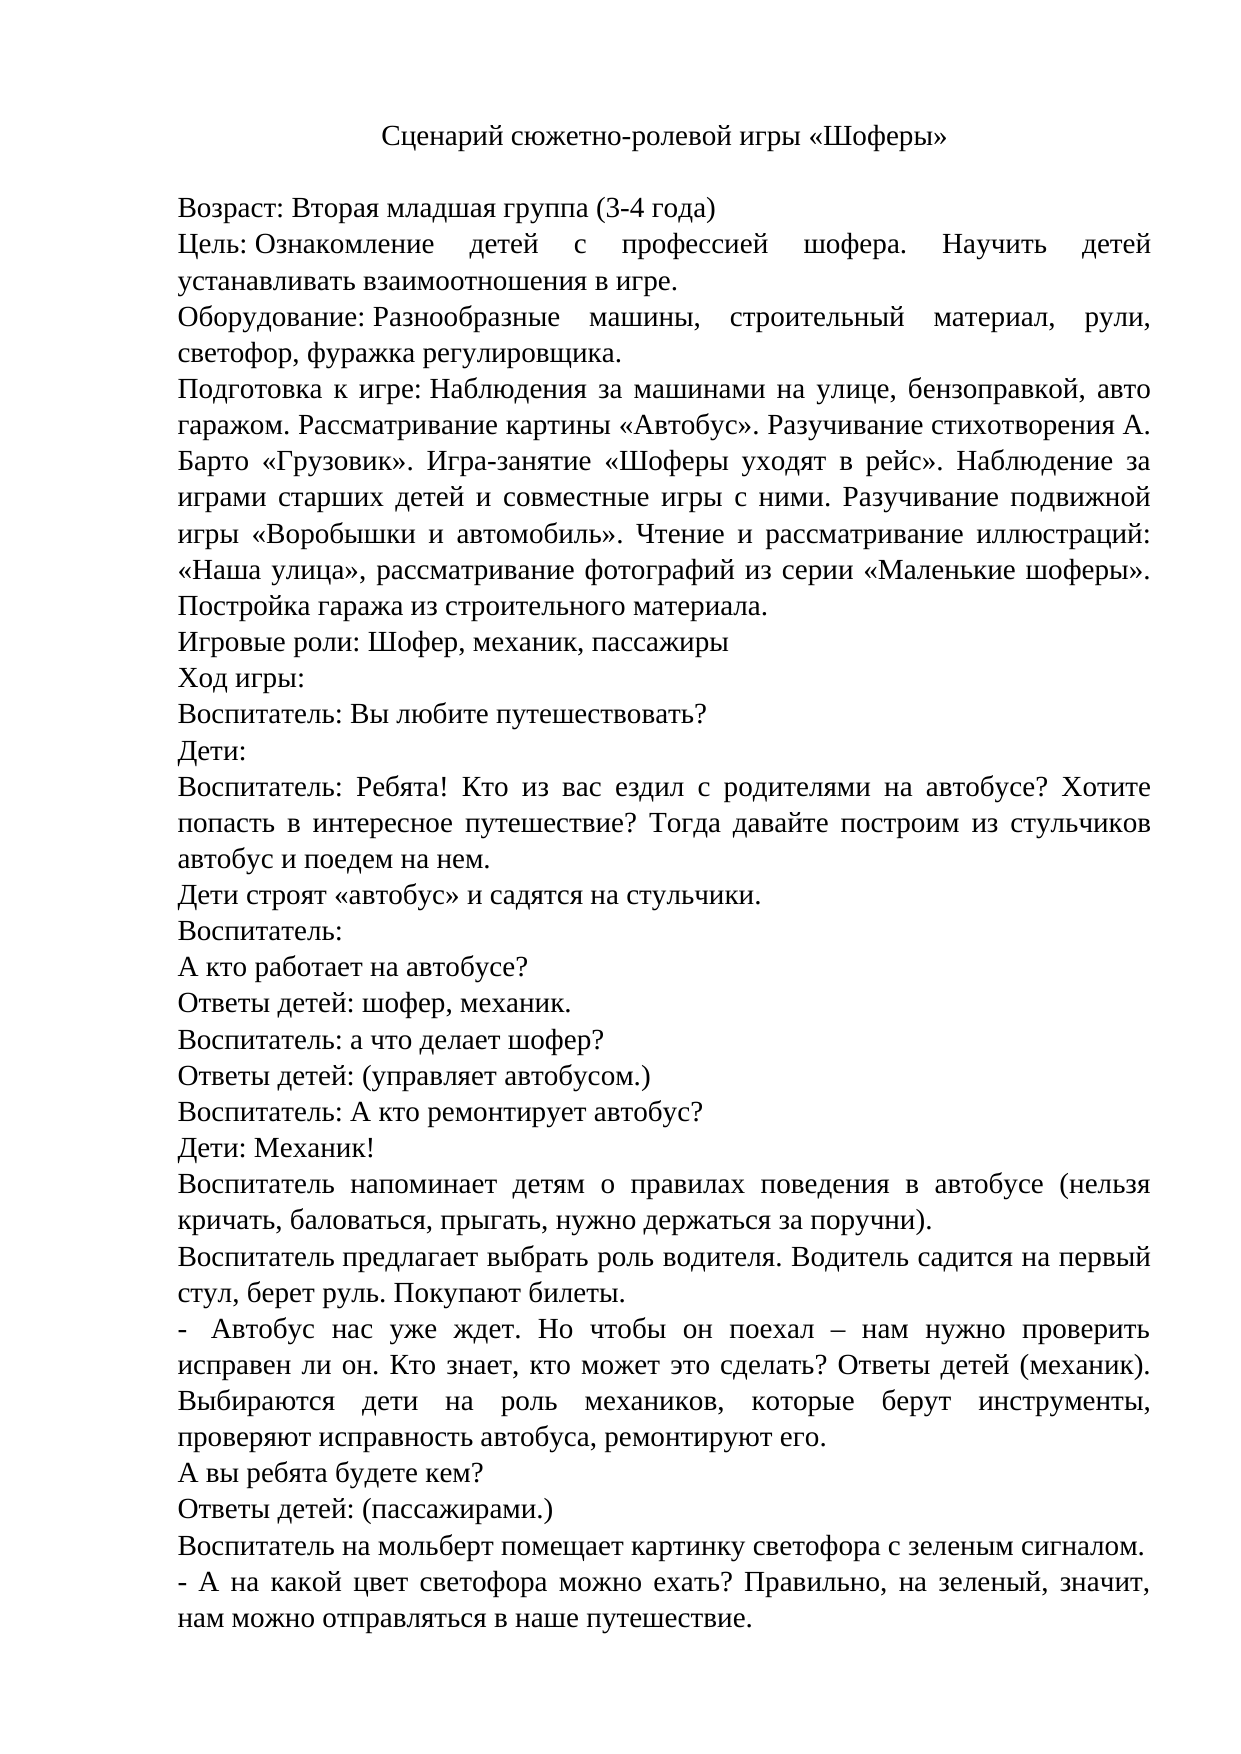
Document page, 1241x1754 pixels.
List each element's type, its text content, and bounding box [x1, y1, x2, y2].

text Ход игры: [177, 660, 1152, 694]
text Ответы детей: шофер, механик. [177, 986, 1152, 1019]
text Воспитатель: а что делает шофер? [177, 1022, 1152, 1055]
text Возраст: Вторая младшая группа (3-4 года) [177, 190, 1152, 224]
text Игровые роли: Шофер, механик, пассажиры [177, 624, 1152, 658]
text Дети строят «автобус» и садятся на стульчики. [177, 877, 1152, 911]
text Воспитатель: Вы любите путешествовать? [177, 696, 1152, 730]
text А вы ребята будете кем? [177, 1456, 1152, 1489]
text А кто работает на автобусе? [177, 949, 1152, 983]
text Дети: Механик! [177, 1130, 1152, 1164]
text Воспитатель: Ребята! Кто из вас ездил с родителями на автобусе? Хотите попасть в интересное путешествие? Тогда давайте построим из стульчиков автобус и поедем на нем. [177, 769, 1152, 874]
text Воспитатель: А кто ремонтирует автобус? [177, 1094, 1152, 1128]
text Воспитатель: [177, 913, 1152, 947]
text Воспитатель напоминает детям о правилах поведения в автобусе (нельзя кричать, баловаться, прыгать, нужно держаться за поручни). [177, 1166, 1152, 1236]
text Ответы детей: (управляет автобусом.) [177, 1058, 1152, 1091]
text Дети: [177, 733, 1152, 766]
text - А на какой цвет светофора можно ехать? Правильно, на зеленый, значит, нам можно отправляться в наше путешествие. [177, 1564, 1152, 1634]
text - Автобус нас уже ждет. Но чтобы он поехал – нам нужно проверить исправен ли он. Кто знает, кто может это сделать? Ответы детей (механик). Выбираются дети на роль механиков, которые берут инструменты, проверяют исправность автобуса, ремонтируют его. [177, 1311, 1152, 1453]
text Воспитатель предлагает выбрать роль водителя. Водитель садится на первый стул, берет руль. Покупают билеты. [177, 1239, 1152, 1308]
text Цель: Ознакомление детей с профессией шофера. Научить детей устанавливать взаимоотношения в игре. [177, 227, 1152, 296]
text Подготовка к игре: Наблюдения за машинами на улице, бензоправкой, авто гаражом. Рассматривание картины «Автобус». Разучивание стихотворения А. Барто «Грузовик». Игра-занятие «Шоферы уходят в рейс». Наблюдение за играми старших детей и совместные игры с ними. Разучивание подвижной игры «Воробышки и автомобиль». Чтение и рассматривание иллюстраций: «Наша улица», рассматривание фотографий из серии «Маленькие шоферы». Постройка гаража из строительного материала. [177, 371, 1152, 622]
text Оборудование: Разнообразные машины, строительный материал, рули, светофор, фуражка регулировщика. [177, 299, 1152, 368]
text Сценарий сюжетно-ролевой игры «Шоферы» [177, 118, 1152, 152]
text Ответы детей: (пассажирами.) [177, 1492, 1152, 1525]
text Воспитатель на мольберт помещает картинку светофора с зеленым сигналом. [177, 1528, 1152, 1561]
